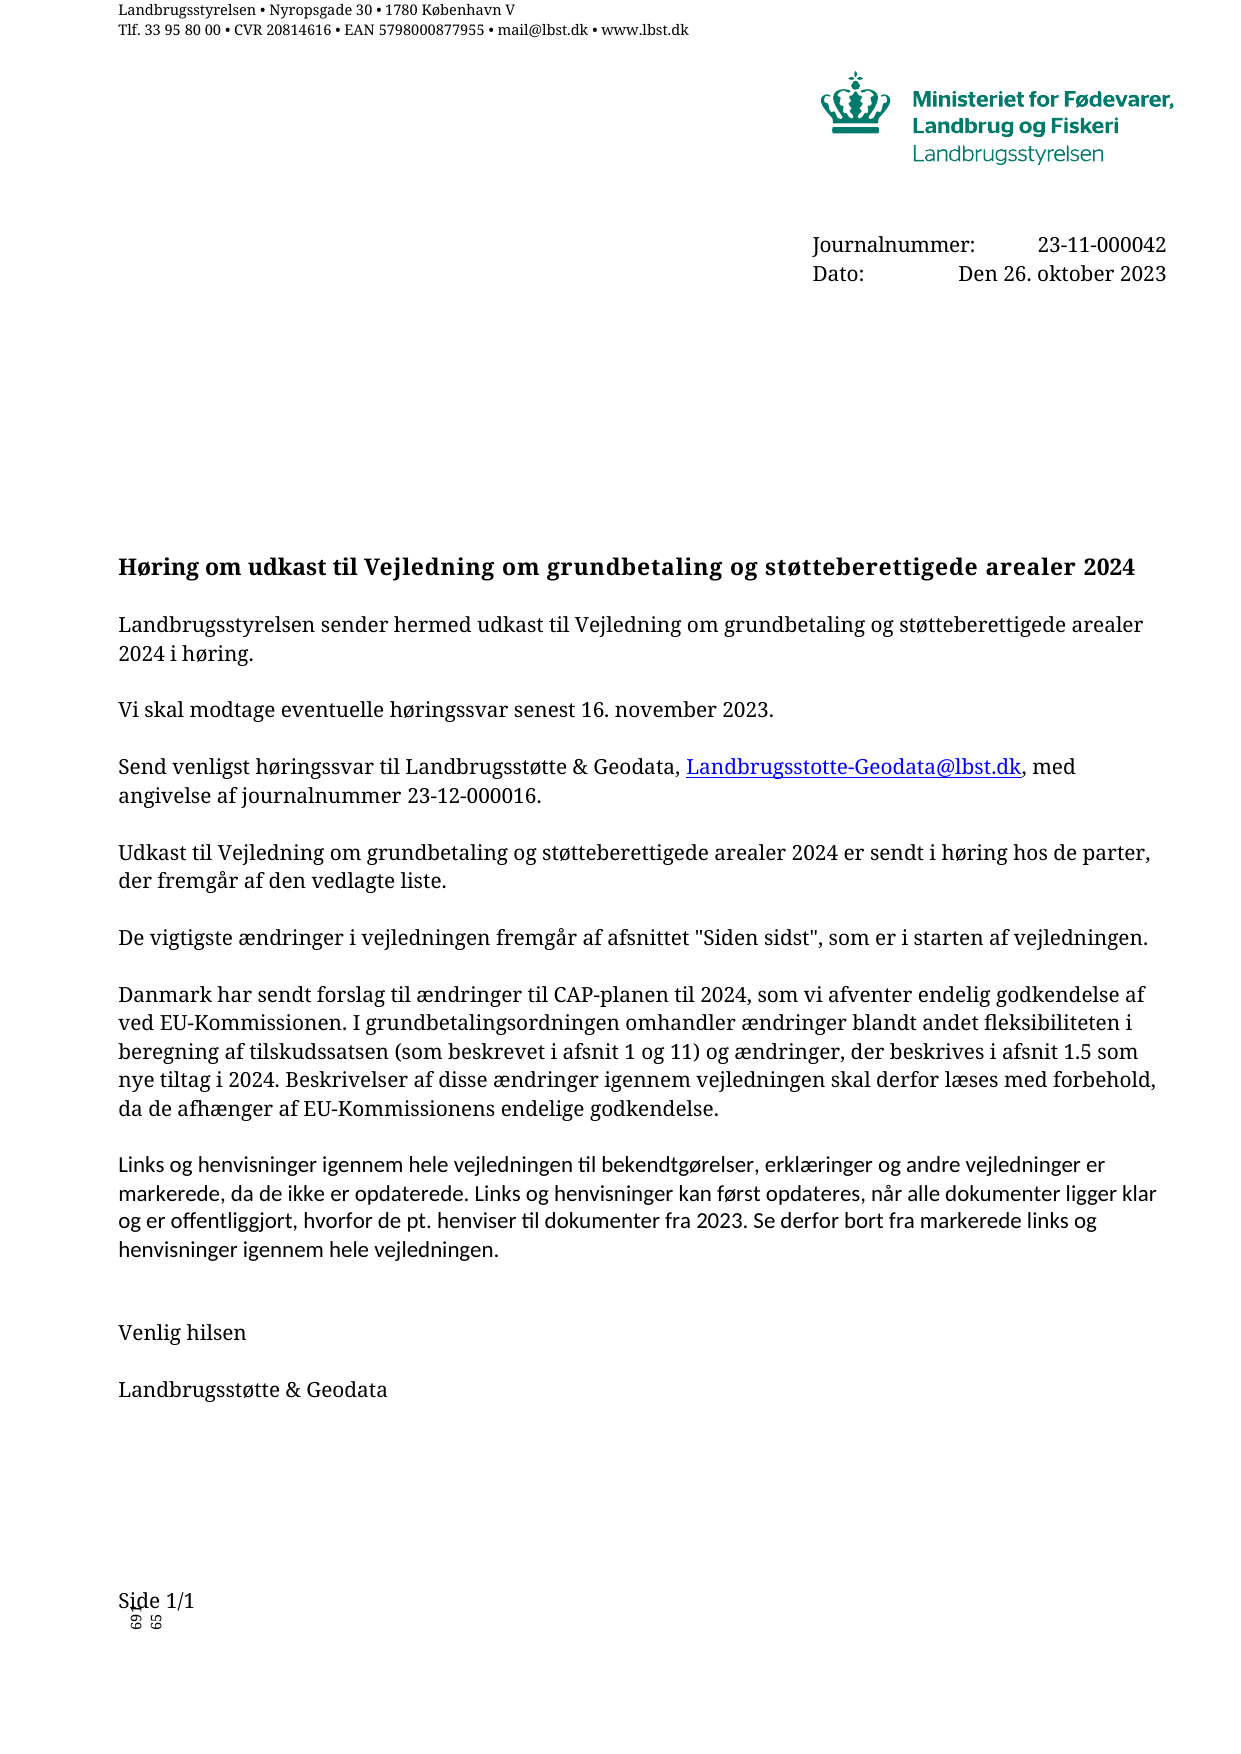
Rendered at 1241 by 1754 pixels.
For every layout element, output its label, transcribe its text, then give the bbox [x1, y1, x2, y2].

text Vi skal modtage eventuelle høringssvar senest 16. november 2023. [118, 696, 1166, 724]
text Dato: Den 26. oktober 2023 [118, 259, 1166, 287]
text Landbrugsstøtte & Geodata [118, 1375, 1166, 1403]
text Danmark har sendt forslag til ændringer til CAP-planen til 2024, som vi afventer endelig godkendelse af ved EU-Kommissionen. I grundbetalingsordningen omhandler ændringer blandt andet fleksibiliteten i beregning af tilskudssatsen (som beskrevet i afsnit 1 og 11) og ændringer, der beskrives i afsnit 1.5 som nye tiltag i 2024. Beskrivelser af disse ændringer igennem vejledningen skal derfor læses med forbehold, da de afhænger af EU-Kommissionens endelige godkendelse. [118, 980, 1166, 1122]
text Links og henvisninger igennem hele vejledningen til bekendtgørelser, erklæringer og andre vejledninger er markerede, da de ikke er opdaterede. Links og henvisninger kan først opdateres, når alle dokumenter ligger klar og er offentliggjort, hvorfor de pt. henviser til dokumenter fra 2023. Se derfor bort fra markerede links og henvisninger igennem hele vejledningen. [118, 1151, 1166, 1263]
text Landbrugsstyrelsen sender hermed udkast til Vejledning om grundbetaling og støtteberettigede arealer 2024 i høring. [118, 610, 1166, 667]
text Høring om udkast til Vejledning om grundbetaling og støtteberettigede arealer 2024 [118, 551, 1166, 582]
text Journalnummer: 23-11-000042 [118, 230, 1166, 259]
text De vigtigste ændringer i vejledningen fremgår af afsnittet "Siden sidst", som er i starten af vejledningen. [118, 923, 1166, 952]
text Send venligst høringssvar til Landbrugsstøtte & Geodata, Landbrugsstotte-Geodata@lbst.dk, med angivelse af journalnummer 23-12-000016. [118, 752, 1166, 809]
text Venlig hilsen [118, 1318, 1166, 1347]
text Udkast til Vejledning om grundbetaling og støtteberettigede arealer 2024 er sendt i høring hos de parter, der fremgår af den vedlagte liste. [118, 838, 1166, 895]
